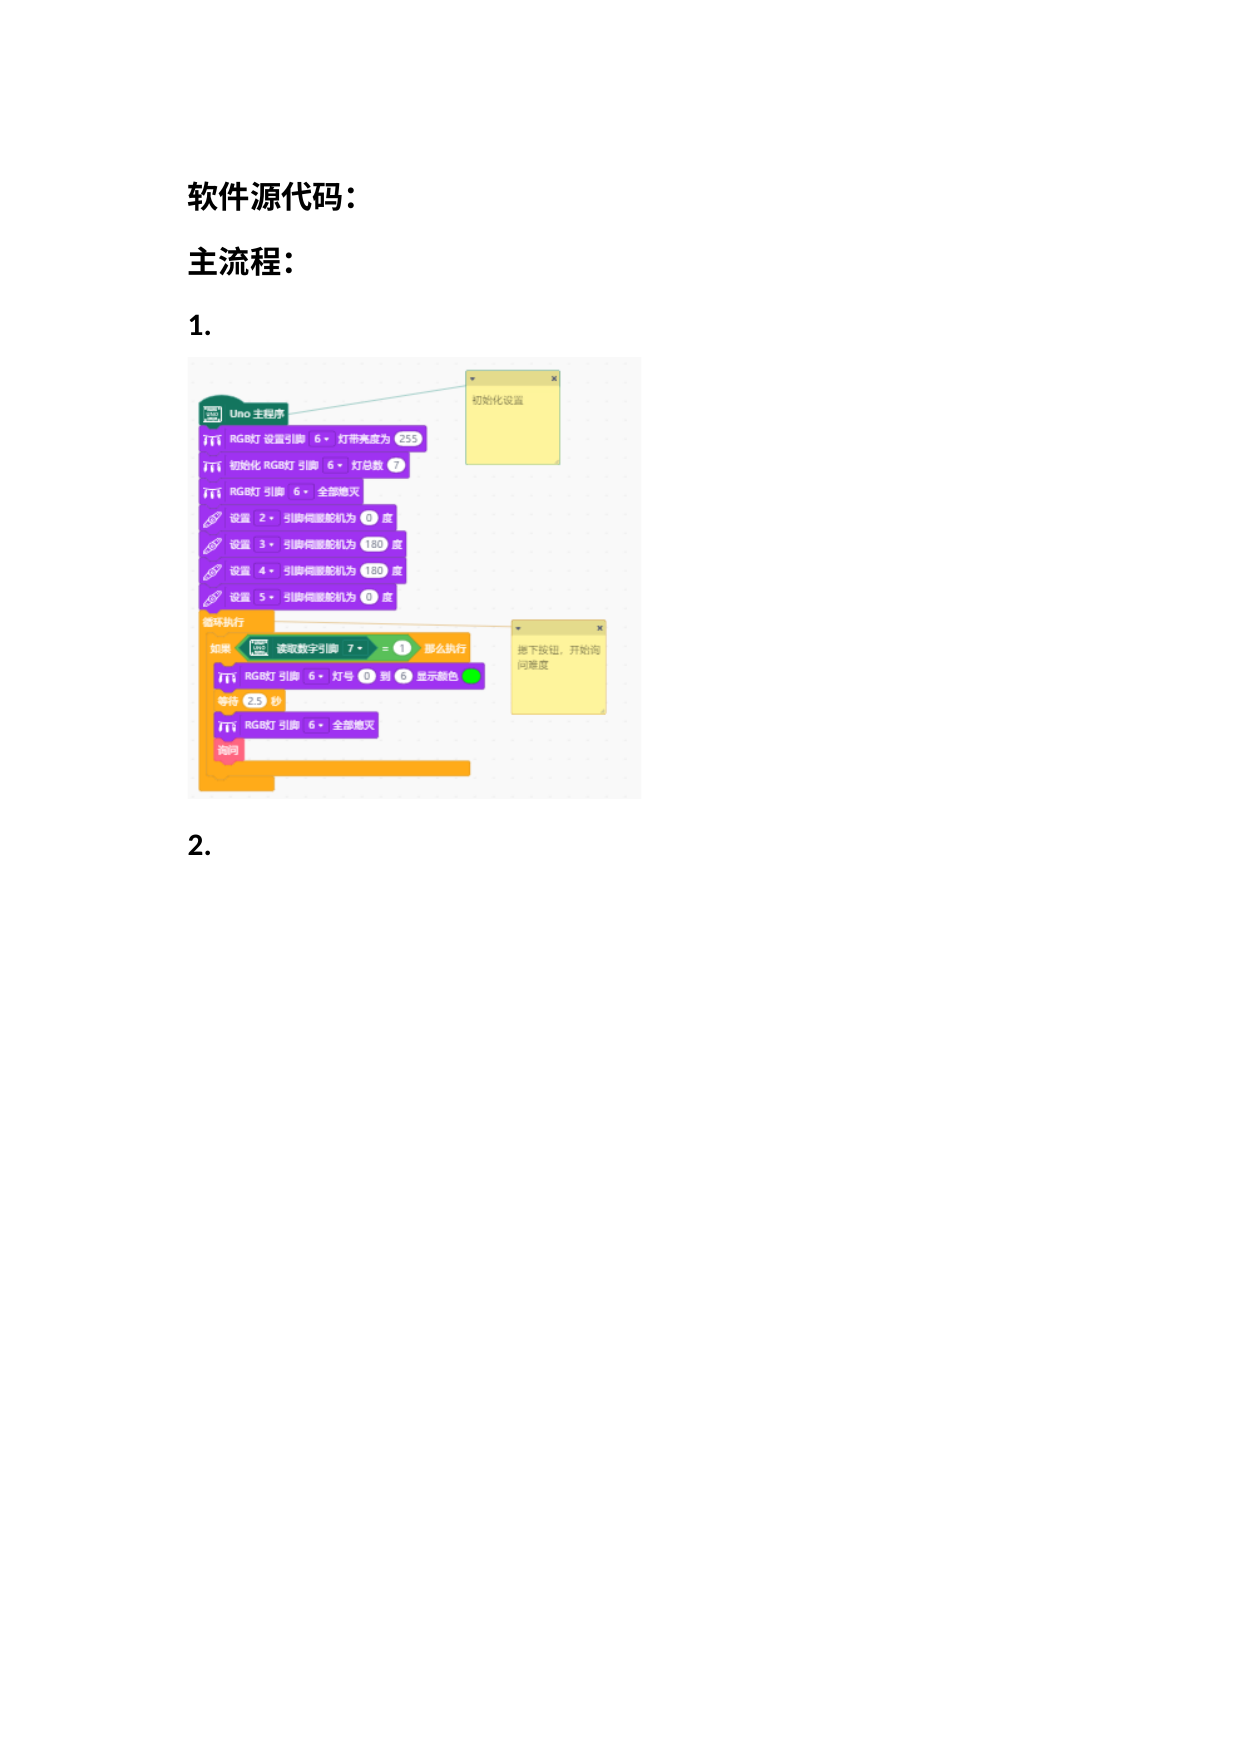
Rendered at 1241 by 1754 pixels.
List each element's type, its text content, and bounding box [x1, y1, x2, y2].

text 2. [187, 812, 1053, 877]
text 软件源代码： [187, 162, 1053, 227]
picture [187, 357, 642, 799]
text 主流程： [187, 227, 1053, 292]
text 1. [187, 292, 1053, 357]
